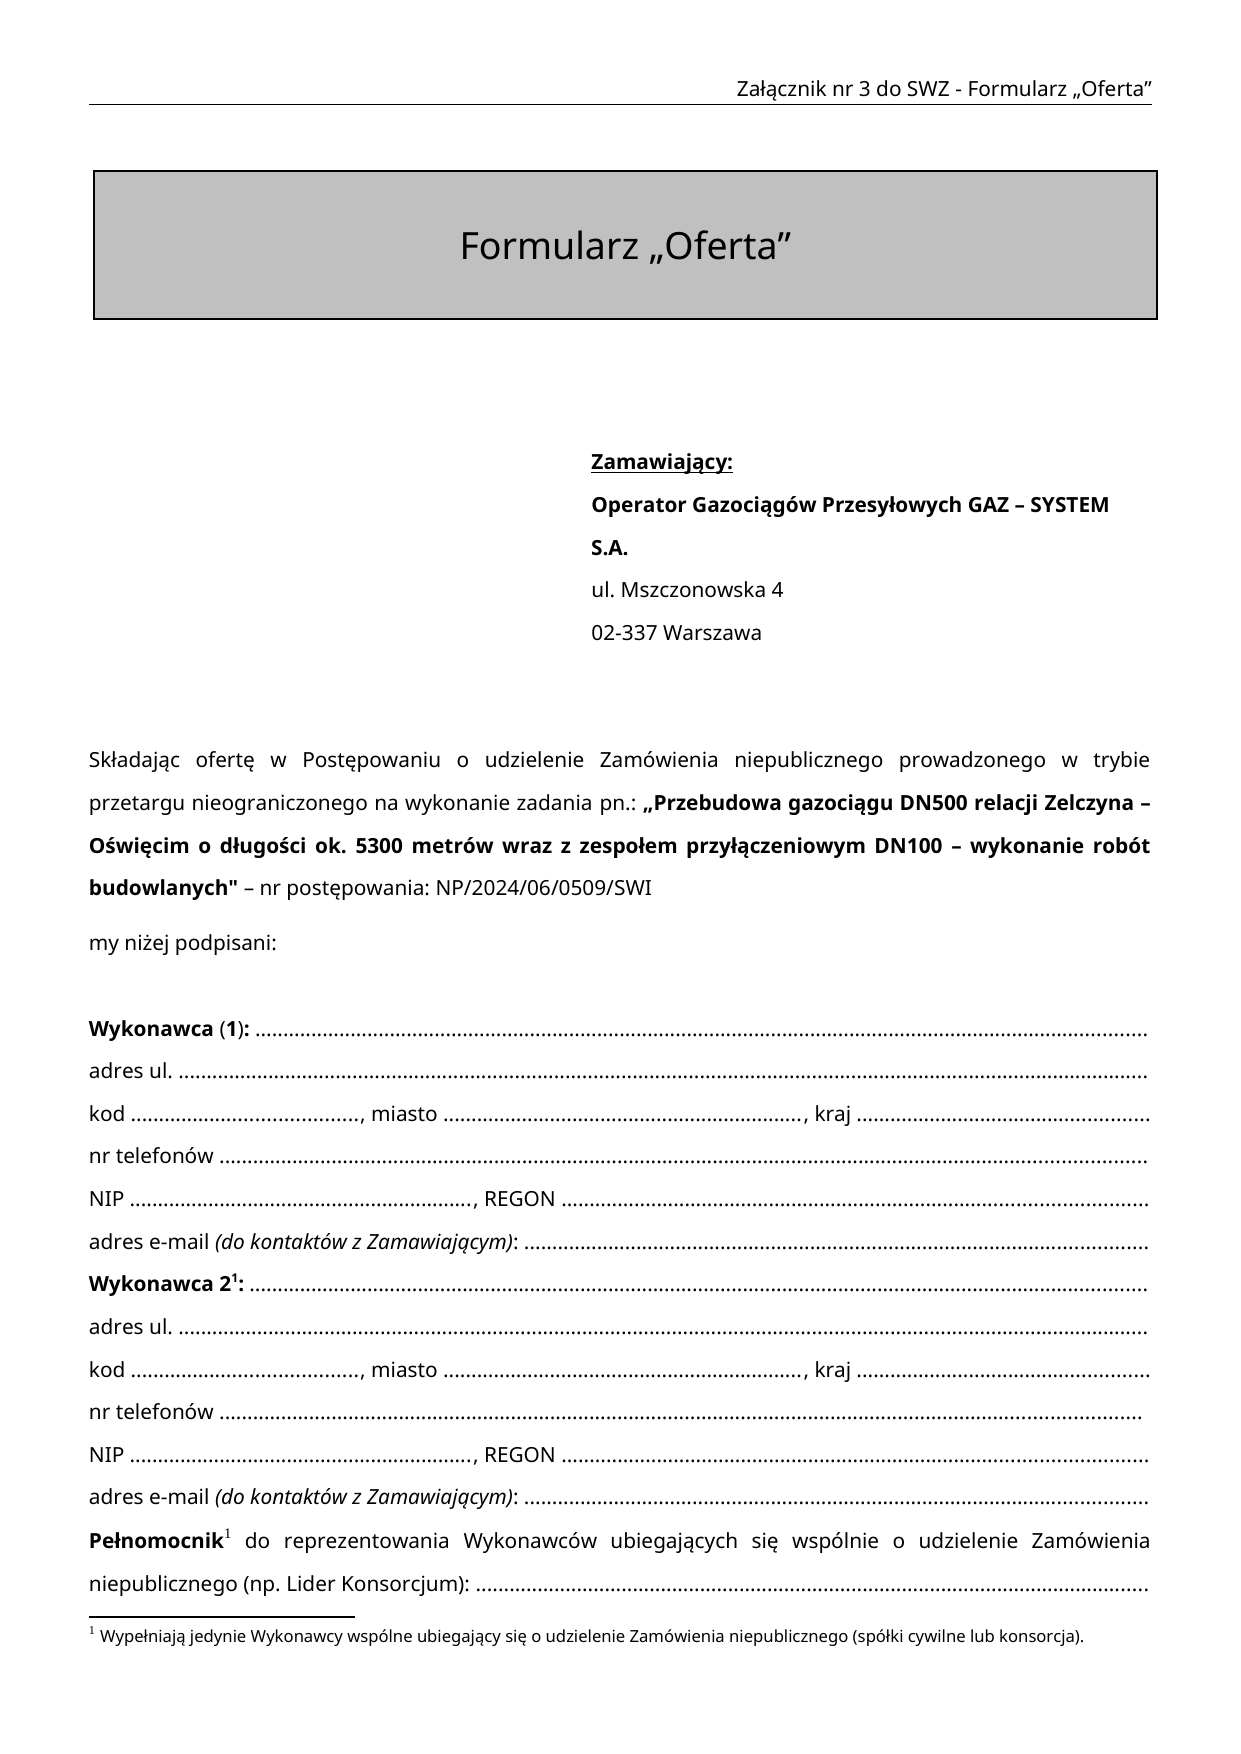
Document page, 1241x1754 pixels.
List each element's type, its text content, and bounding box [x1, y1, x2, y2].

text 02-337 Warszawa [591, 618, 1152, 646]
table_header Formularz „Oferta” [95, 172, 1156, 318]
text my niżej podpisani: [89, 928, 1152, 957]
text NIP , REGON [89, 1184, 1152, 1213]
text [89, 1482, 1152, 1511]
text Wykonawca 2: [89, 1269, 1152, 1298]
text nr telefonów [89, 1142, 1152, 1170]
text Wykonawca (1): [89, 1014, 1152, 1042]
text Operator Gazociągów Przesyłowych GAZ – SYSTEM S.A. [591, 490, 1152, 561]
text nr telefonów [89, 1397, 1152, 1426]
text adres ul. [89, 1056, 1152, 1085]
text adres ul. [89, 1312, 1152, 1341]
text Pełnomocnik1 do reprezentowania Wykonawców ubiegających się wspólnie o udzielenie Zamówienia niepublicznego (np. Lider Konsorcjum): [89, 1525, 1152, 1597]
text kod , miasto , kraj [89, 1355, 1152, 1383]
text NIP , REGON [89, 1440, 1152, 1468]
text kod , miasto , kraj [89, 1099, 1152, 1127]
text adres e-mail (do kontaktów z Zamawiającym): [89, 1227, 1152, 1255]
text Składając ofertę w Postępowaniu o udzielenie Zamówienia niepublicznego prowadzonego w trybie przetargu nieograniczonego na wykonanie zadania pn.: „Przebudowa gazociągu DN500 relacji Zelczyna – Oświęcim o długości ok. 5300 metrów wraz z zespołem przyłączeniowym DN100 – wykonanie robót budowlanych" – nr postępowania: NP/2024/06/0509/SWI [89, 746, 1152, 902]
text ul. Mszczonowska 4 [591, 575, 1152, 604]
text Zamawiający: [591, 447, 1152, 476]
